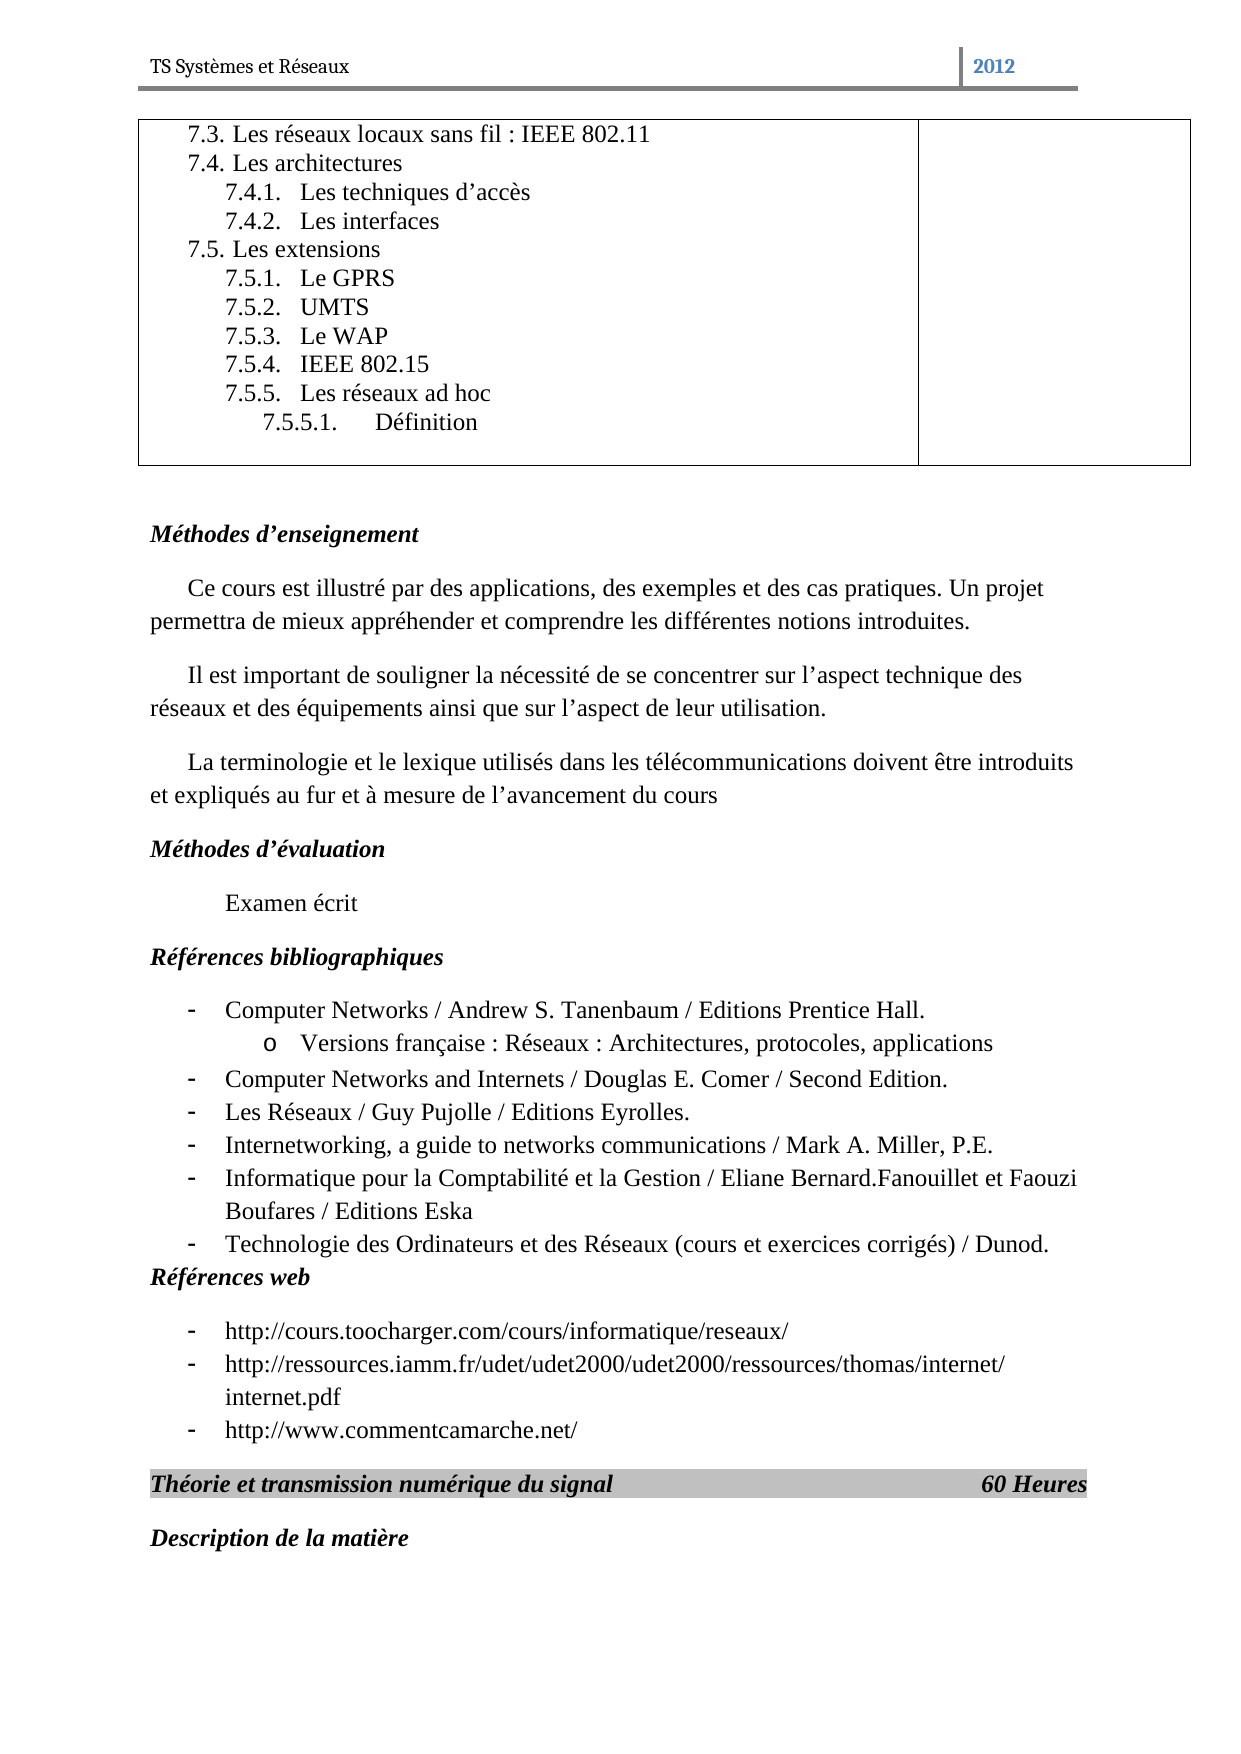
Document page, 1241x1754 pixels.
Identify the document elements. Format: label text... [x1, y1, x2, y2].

list Technologie des Ordinateurs et des Réseaux (cours et exercices corrigés) / Dunod. [187, 1229, 1090, 1258]
list Computer Networks / Andrew S. Tanenbaum / Editions Prentice Hall. [187, 996, 1090, 1024]
text Références web [150, 1262, 1090, 1291]
list http://cours.toocharger.com/cours/informatique/reseaux/ [187, 1316, 1090, 1345]
text Examen écrit [150, 888, 1090, 917]
list Versions française : Réseaux : Architectures, protocoles, applications [262, 1028, 1090, 1059]
text Ce cours est illustré par des applications, des exemples et des cas pratiques. Un projet permettra de mieux appréhender et comprendre les différentes notions introduites. [150, 573, 1090, 635]
text Description de la matière [150, 1523, 1090, 1551]
text Méthodes d’évaluation [150, 834, 1090, 863]
text Méthodes d’enseignement [150, 519, 1090, 548]
text Il est important de souligner la nécessité de se concentrer sur l’aspect technique des réseaux et des équipements ainsi que sur l’aspect de leur utilisation. [150, 660, 1090, 722]
table_cell [919, 120, 1190, 464]
list http://ressources.iamm.fr/udet/udet2000/udet2000/ressources/thomas/internet/internet.pdf [187, 1349, 1090, 1411]
text La terminologie et le lexique utilisés dans les télécommunications doivent être introduits et expliqués au fur et à mesure de l’avancement du cours [150, 747, 1090, 809]
list http://www.commentcamarche.net/ [187, 1415, 1090, 1444]
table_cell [139, 120, 918, 464]
list Informatique pour la Comptabilité et la Gestion / Eliane Bernard.Fanouillet et Faouzi Boufares / Editions Eska [187, 1163, 1090, 1225]
list Internetworking, a guide to networks communications / Mark A. Miller, P.E. [187, 1130, 1090, 1159]
list Les Réseaux / Guy Pujolle / Editions Eyrolles. [187, 1097, 1090, 1126]
text Références bibliographiques [150, 942, 1090, 970]
list Computer Networks and Internets / Douglas E. Comer / Second Edition. [187, 1064, 1090, 1093]
